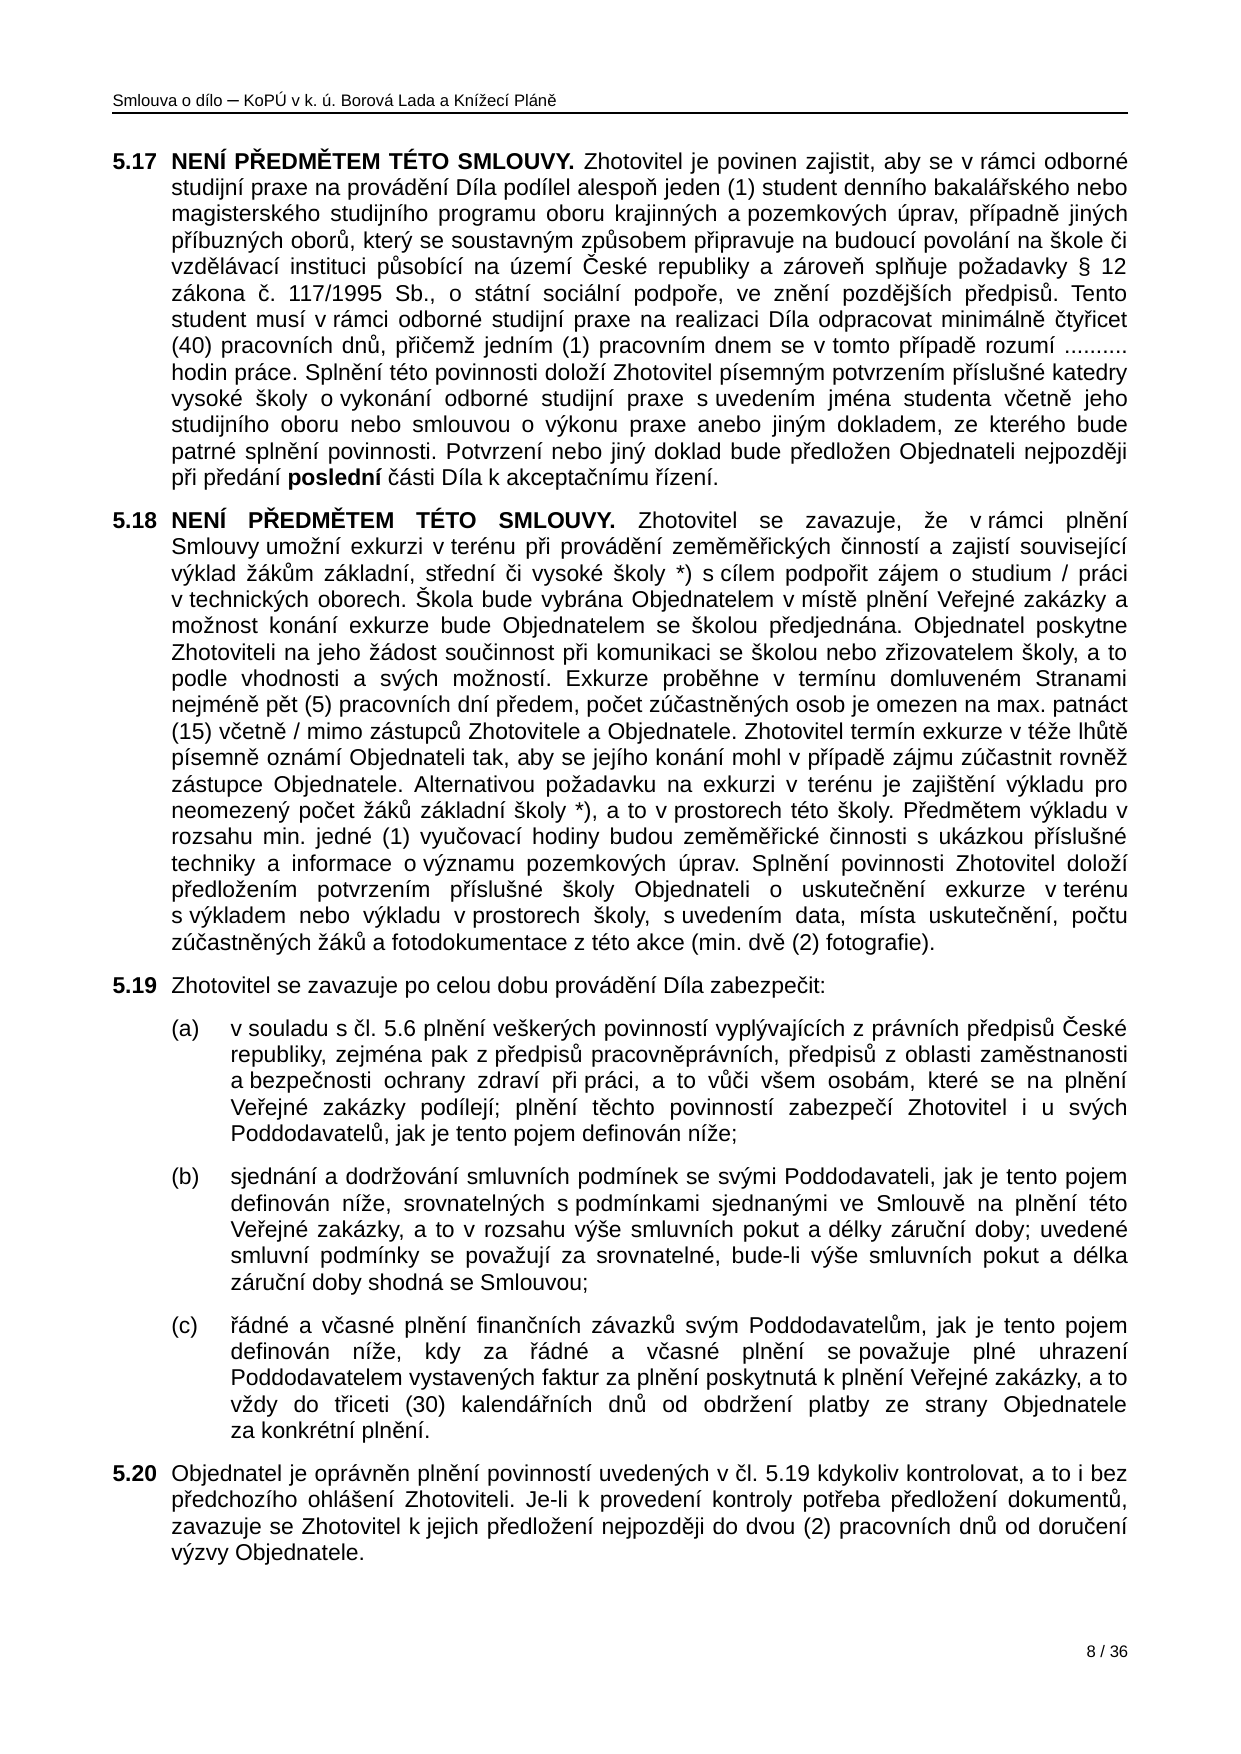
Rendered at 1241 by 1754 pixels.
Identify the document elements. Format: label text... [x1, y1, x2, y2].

text NENÍ PŘEDMĚTEM TÉTO SMLOUVY. Zhotovitel se zavazuje, že v rámci plnění Smlouvy umožní exkurzi v terénu při provádění zeměměřických činností a zajistí související výklad žákům základní, střední či vysoké školy *) s cílem podpořit zájem o studium / práci v technických oborech. Škola bude vybrána Objednatelem v místě plnění Veřejné zakázky a možnost konání exkurze bude Objednatelem se školou předjednána. Objednatel poskytne Zhotoviteli na jeho žádost součinnost při komunikaci se školou nebo zřizovatelem školy, a to podle vhodnosti a svých možností. Exkurze proběhne v termínu domluveném Stranami nejméně pět (5) pracovních dní předem, počet zúčastněných osob je omezen na max. patnáct (15) včetně / mimo zástupců Zhotovitele a Objednatele. Zhotovitel termín exkurze v téže lhůtě písemně oznámí Objednateli tak, aby se jejího konání mohl v případě zájmu zúčastnit rovněž zástupce Objednatele. Alternativou požadavku na exkurzi v terénu je zajištění výkladu pro neomezený počet žáků základní školy *), a to v prostorech této školy. Předmětem výkladu v rozsahu min. jedné (1) vyučovací hodiny budou zeměměřické činnosti s ukázkou příslušné techniky a informace o významu pozemkových úprav. Splnění povinnosti Zhotovitel doloží předložením potvrzením příslušné školy Objednateli o uskutečnění exkurze v terénu s výkladem nebo výkladu v prostorech školy, s uvedením data, místa uskutečnění, počtu zúčastněných žáků a fotodokumentace z této akce (min. dvě (2) fotografie). [112, 507, 1128, 955]
text Objednatel je oprávněn plnění povinností uvedených v čl. 5.19 kdykoliv kontrolovat, a to i bez předchozího ohlášení Zhotoviteli. Je-li k provedení kontroly potřeba předložení dokumentů, zavazuje se Zhotovitel k jejich předložení nejpozději do dvou (2) pracovních dnů od doručení výzvy Objednatele. [112, 1460, 1128, 1565]
list řádné a včasné plnění finančních závazků svým Poddodavatelům, jak je tento pojem definován níže, kdy za řádné a včasné plnění se považuje plné uhrazení Poddodavatelem vystavených faktur za plnění poskytnutá k plnění Veřejné zakázky, a to vždy do třiceti (30) kalendářních dnů od obdržení platby ze strany Objednatele za konkrétní plnění. [171, 1312, 1128, 1443]
text Zhotovitel se zavazuje po celou dobu provádění Díla zabezpečit: [112, 972, 1128, 998]
list v souladu s čl. 5.6 plnění veškerých povinností vyplývajících z právních předpisů České republiky, zejména pak z předpisů pracovněprávních, předpisů z oblasti zaměstnanosti a bezpečnosti ochrany zdraví při práci, a to vůči všem osobám, které se na plnění Veřejné zakázky podílejí; plnění těchto povinností zabezpečí Zhotovitel i u svých Poddodavatelů, jak je tento pojem definován níže; [171, 1015, 1128, 1146]
list sjednání a dodržování smluvních podmínek se svými Poddodavateli, jak je tento pojem definován níže, srovnatelných s podmínkami sjednanými ve Smlouvě na plnění této Veřejné zakázky, a to v rozsahu výše smluvních pokut a délky záruční doby; uvedené smluvní podmínky se považují za srovnatelné, bude-li výše smluvních pokut a délka záruční doby shodná se Smlouvou; [171, 1163, 1128, 1295]
text NENÍ PŘEDMĚTEM TÉTO SMLOUVY. Zhotovitel je povinen zajistit, aby se v rámci odborné studijní praxe na provádění Díla podílel alespoň jeden (1) student denního bakalářského nebo magisterského studijního programu oboru krajinných a pozemkových úprav, případně jiných příbuzných oborů, který se soustavným způsobem připravuje na budoucí povolání na škole či vzdělávací instituci působící na území České republiky a zároveň splňuje požadavky § 12 zákona č. 117/1995 Sb., o státní sociální podpoře, ve znění pozdějších předpisů. Tento student musí v rámci odborné studijní praxe na realizaci Díla odpracovat minimálně čtyřicet (40) pracovních dnů, přičemž jedním (1) pracovním dnem se v tomto případě rozumí .......... hodin práce. Splnění této povinnosti doloží Zhotovitel písemným potvrzením příslušné katedry vysoké školy o vykonání odborné studijní praxe s uvedením jména studenta včetně jeho studijního oboru nebo smlouvou o výkonu praxe anebo jiným dokladem, ze kterého bude patrné splnění povinnosti. Potvrzení nebo jiný doklad bude předložen Objednateli nejpozději při předání poslední části Díla k akceptačnímu řízení. [112, 148, 1128, 490]
